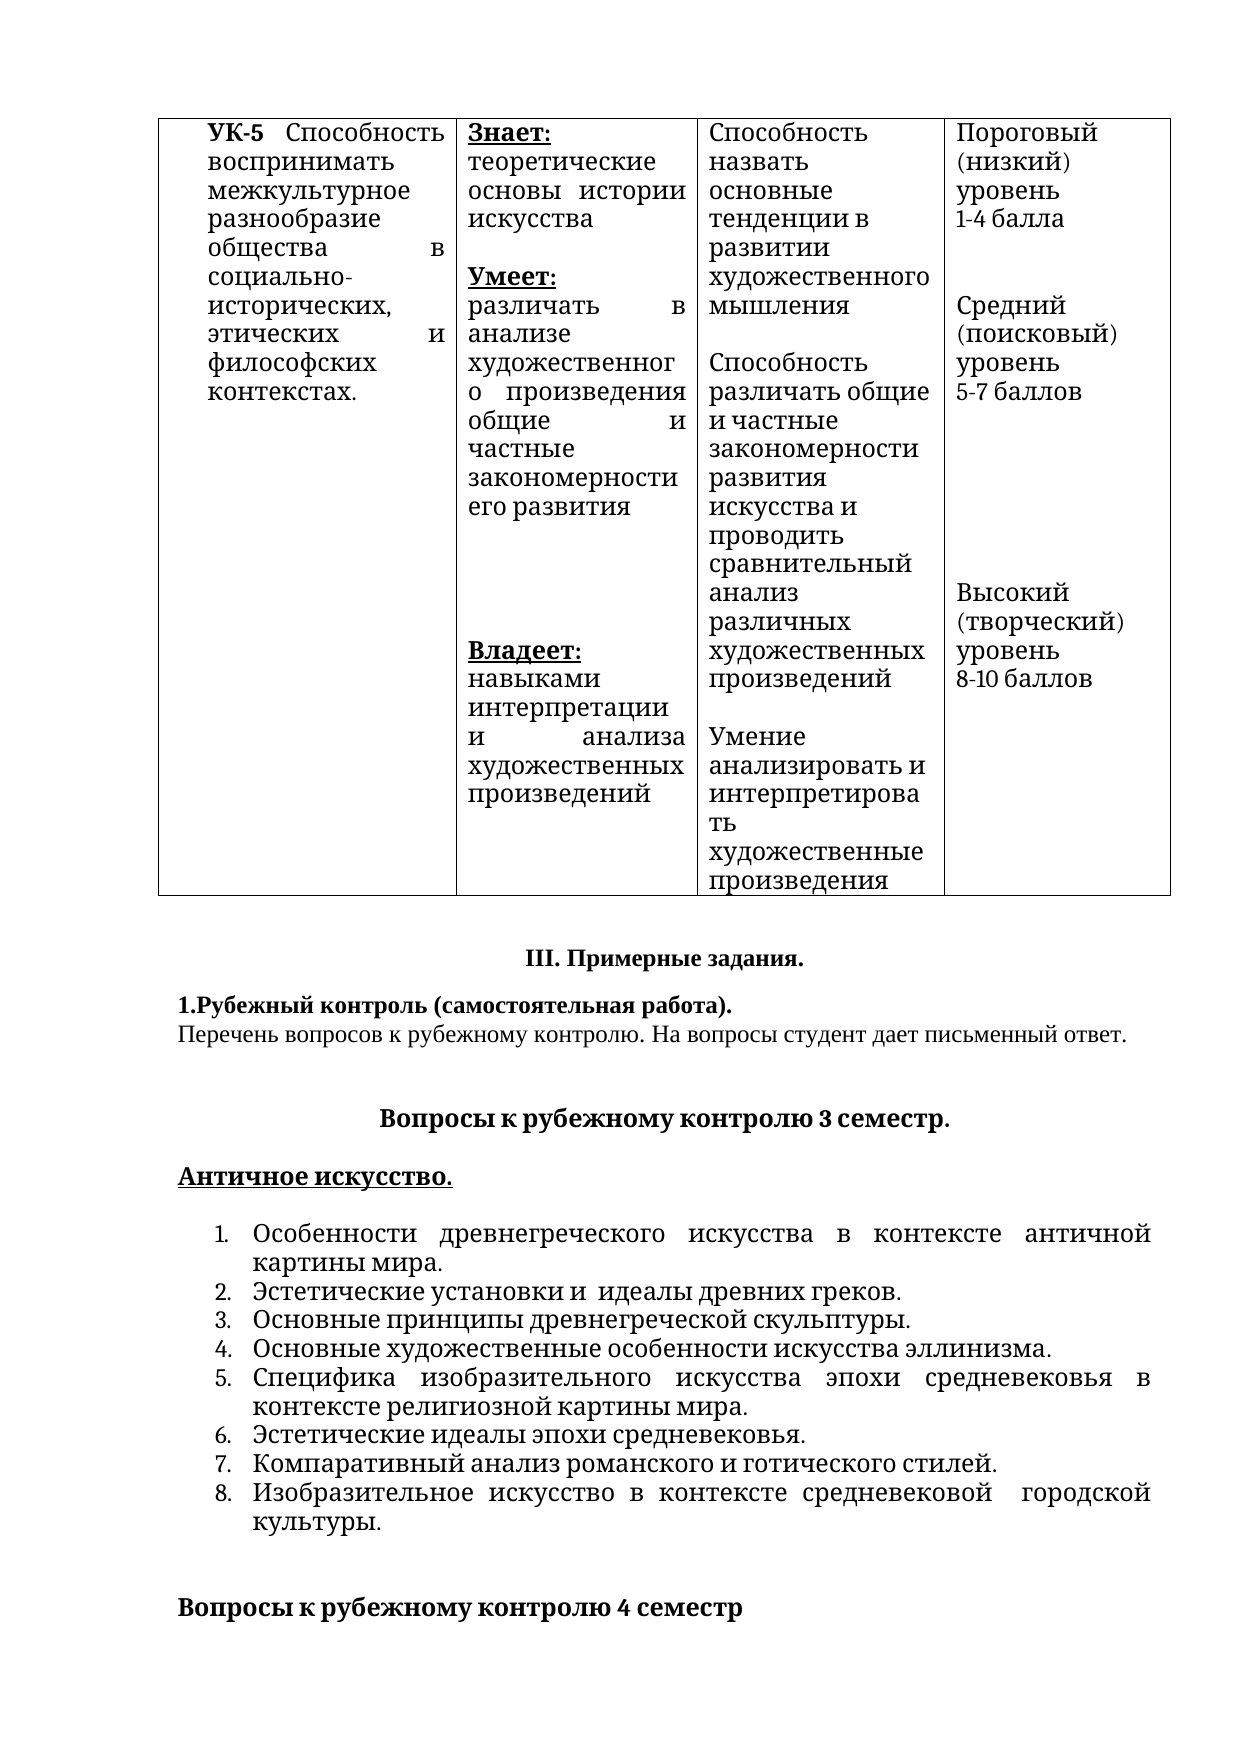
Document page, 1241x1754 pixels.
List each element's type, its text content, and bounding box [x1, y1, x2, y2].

list Особенности древнегреческого искусства в контексте античной картины мира. [215, 1220, 1152, 1277]
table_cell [159, 119, 456, 895]
text III. Примерные задания. [177, 943, 1152, 972]
list Основные художественные особенности искусства эллинизма. [215, 1335, 1152, 1364]
text Античное искусство. [177, 1162, 1152, 1191]
text 1.Рубежный контроль (самостоятельная работа). [177, 990, 1152, 1019]
table_cell Знает: теоретические основы истории искусства Умеет: различать в анализе художественного произведения общие и частные закономерности его развития Владеет: навыками интерпретации и анализа художественных произведений [457, 119, 697, 895]
table_cell Способность назвать основные тенденции в развитии художественного мышления Способность различать общие и частные закономерности развития искусства и проводить сравнительный анализ различных художественных произведений Умение анализировать и интерпретировать художественные произведения [698, 119, 944, 895]
list Изобразительное искусство в контексте средневековой городской культуры. [215, 1479, 1152, 1536]
list Основные принципы древнегреческой скульптуры. [215, 1306, 1152, 1335]
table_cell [945, 119, 1170, 895]
list Компаративный анализ романского и готического стилей. [215, 1450, 1152, 1479]
text Вопросы к рубежному контролю 4 семестр [177, 1594, 1152, 1622]
text Перечень вопросов к рубежному контролю. На вопросы студент дает письменный ответ. [177, 1019, 1152, 1047]
list Эстетические установки и идеалы древних греков. [215, 1277, 1152, 1306]
list Специфика изобразительного искусства эпохи средневековья в контексте религиозной картины мира. [215, 1364, 1152, 1421]
list Эстетические идеалы эпохи средневековья. [215, 1421, 1152, 1450]
text Вопросы к рубежному контролю 3 семестр. [177, 1105, 1152, 1134]
